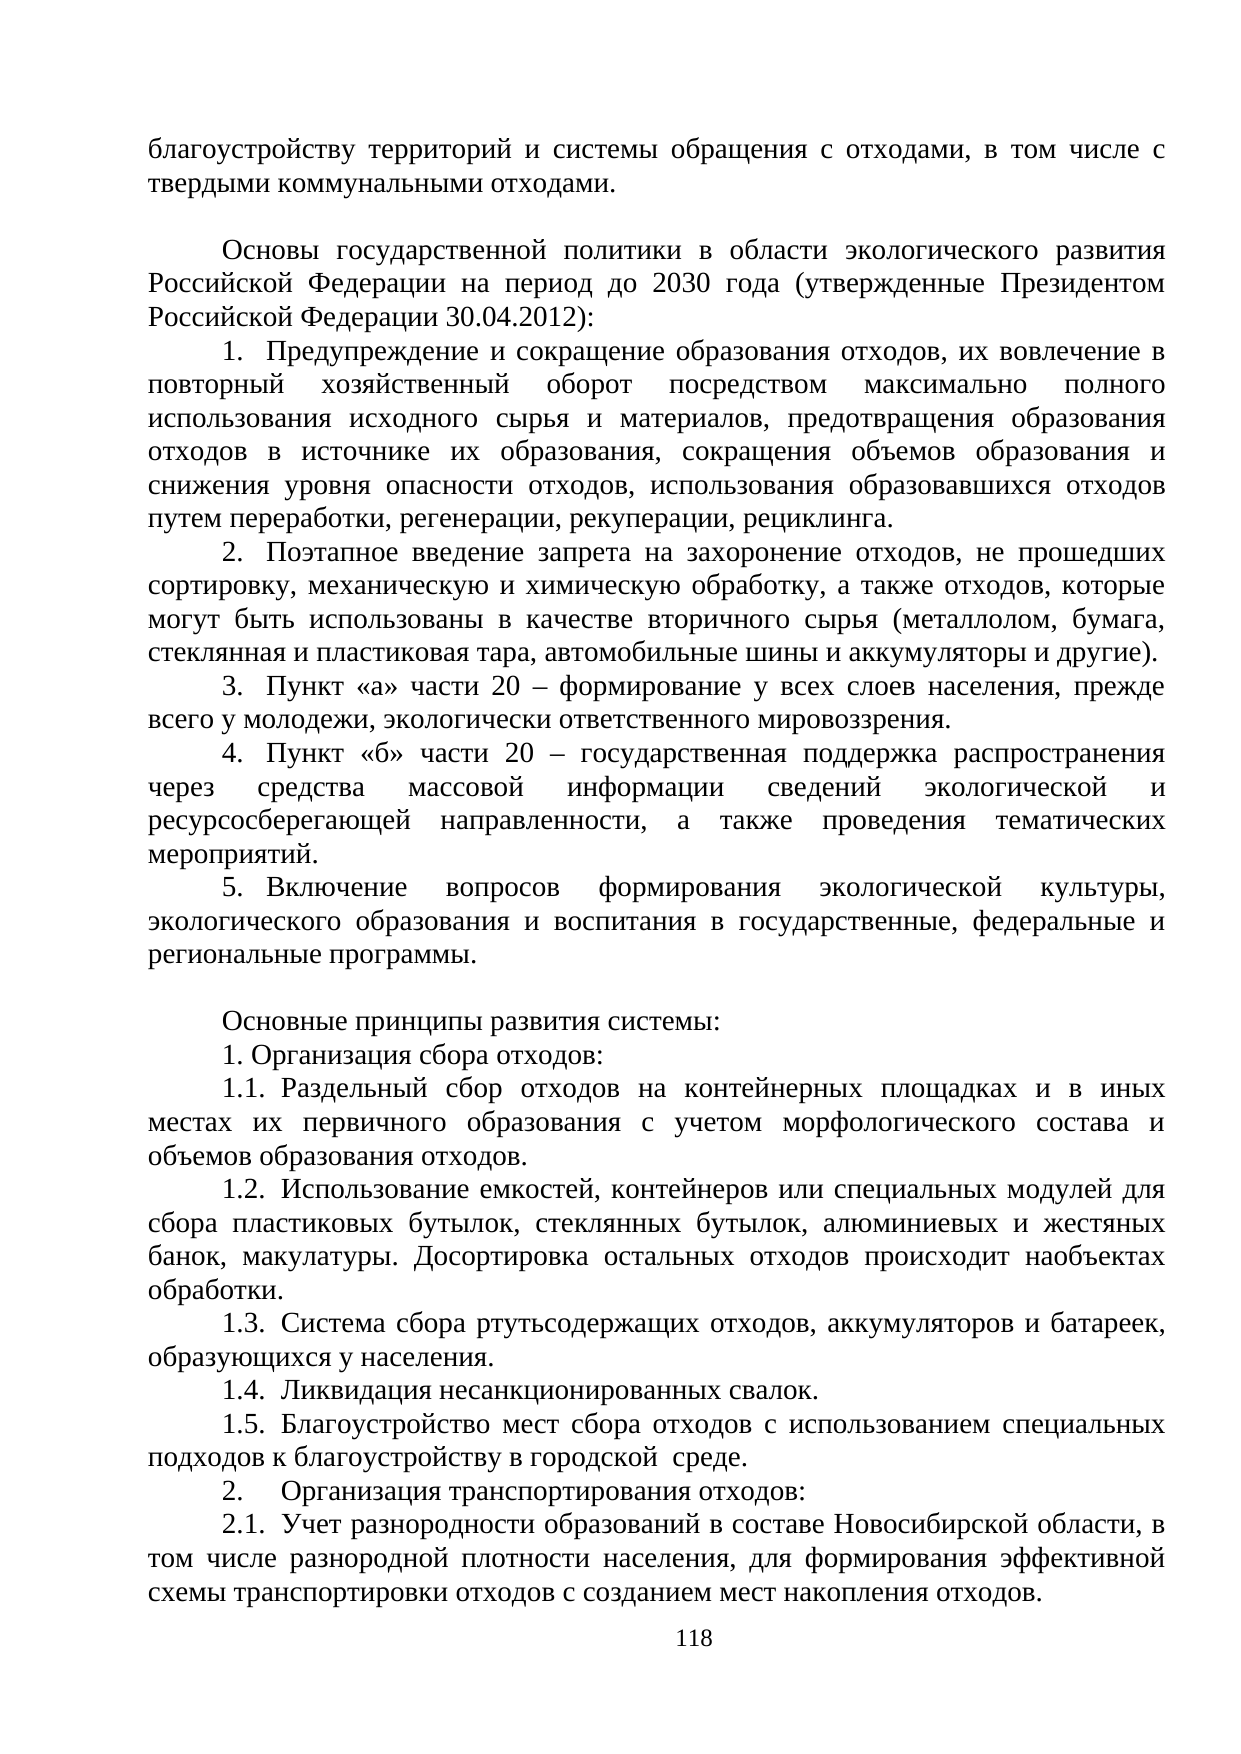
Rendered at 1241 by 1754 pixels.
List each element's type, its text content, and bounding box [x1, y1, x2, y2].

text Основы государственной политики в области экологического развития Российской Федерации на период до 2030 года (утвержденные Президентом Российской Федерации 30.04.2012): [148, 232, 1166, 333]
list Организация транспортирования отходов: [148, 1473, 1166, 1507]
list Пункт «б» части 20 – государственная поддержка распространения через средства массовой информации сведений экологической и ресурсосберегающей направленности, а также проведения тематических мероприятий. [148, 735, 1166, 869]
list Пункт «а» части 20 – формирование у всех слоев населения, прежде всего у молодежи, экологически ответственного мировоззрения. [148, 668, 1166, 735]
list Система сбора ртутьсодержащих отходов, аккумуляторов и батареек, образующихся у населения. [148, 1305, 1166, 1372]
text Основные принципы развития системы: [148, 1003, 1166, 1037]
list Ликвидация несанкционированных свалок. [148, 1372, 1166, 1406]
text 1. Организация сбора отходов: [148, 1037, 1166, 1071]
list Раздельный сбор отходов на контейнерных площадках и в иных местах их первичного образования с учетом морфологического состава и объемов образования отходов. [148, 1071, 1166, 1171]
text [148, 131, 1166, 198]
list Использование емкостей, контейнеров или специальных модулей для сбора пластиковых бутылок, стеклянных бутылок, алюминиевых и жестяных банок, макулатуры. Досортировка остальных отходов происходит наобъектах обработки. [148, 1171, 1166, 1305]
list Учет разнородности образований в составе Новосибирской области, в том числе разнородной плотности населения, для формирования эффективной схемы транспортировки отходов с созданием мест накопления отходов. [148, 1507, 1166, 1607]
list Предупреждение и сокращение образования отходов, их вовлечение в повторный хозяйственный оборот посредством максимально полного использования исходного сырья и материалов, предотвращения образования отходов в источнике их образования, сокращения объемов образования и снижения уровня опасности отходов, использования образовавшихся отходов путем переработки, регенерации, рекуперации, рециклинга. [148, 333, 1166, 534]
list Включение вопросов формирования экологической культуры, экологического образования и воспитания в государственные, федеральные и региональные программы. [148, 869, 1166, 970]
list Благоустройство мест сбора отходов с использованием специальных подходов к благоустройству в городской среде. [148, 1406, 1166, 1473]
list Поэтапное введение запрета на захоронение отходов, не прошедших сортировку, механическую и химическую обработку, а также отходов, которые могут быть использованы в качестве вторичного сырья (металлолом, бумага, стеклянная и пластиковая тара, автомобильные шины и аккумуляторы и другие). [148, 534, 1166, 668]
